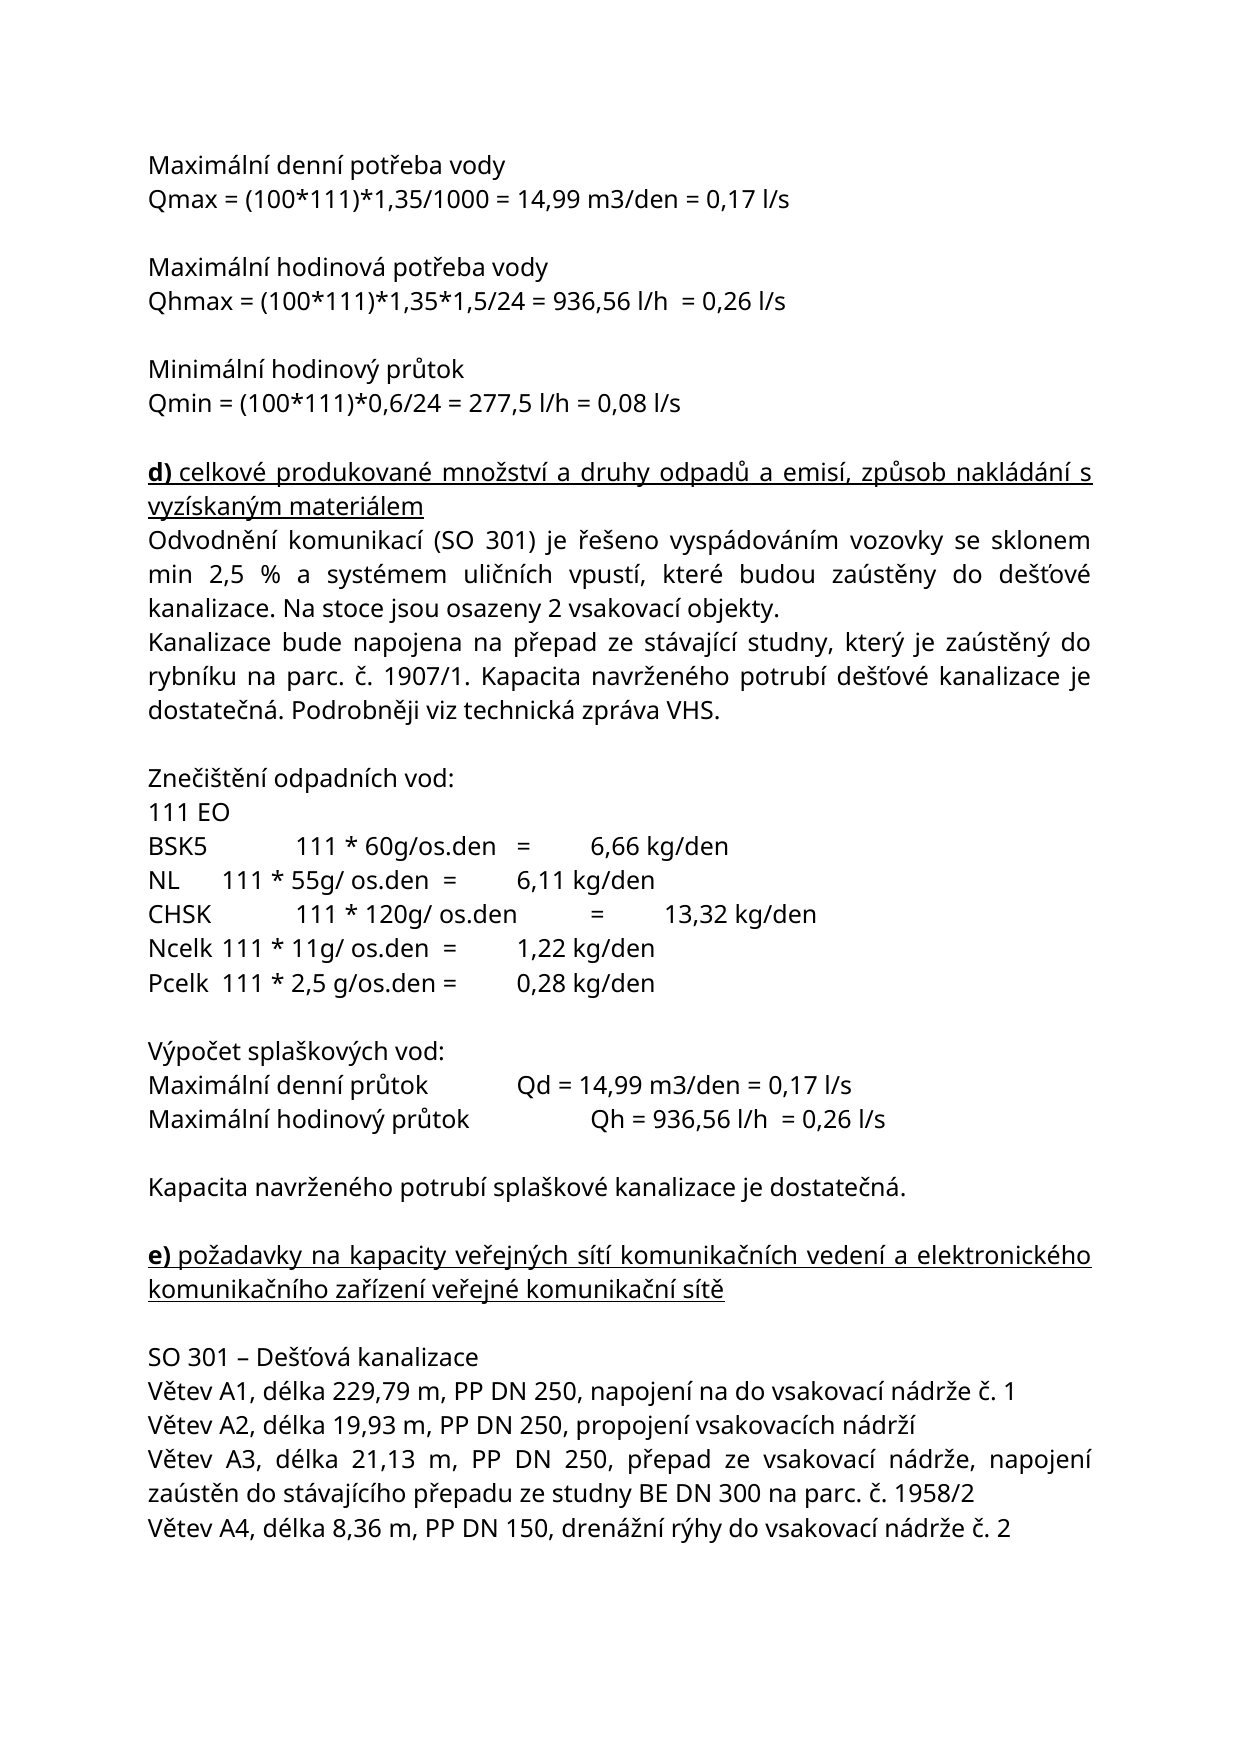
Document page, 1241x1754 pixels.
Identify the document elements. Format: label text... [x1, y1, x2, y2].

text Kapacita navrženého potrubí splaškové kanalizace je dostatečná. [148, 1169, 1092, 1204]
text Ncelk 111 * 11g/ os.den = 1,22 kg/den [148, 931, 1092, 965]
text Výpočet splaškových vod: [148, 1033, 1092, 1067]
text d) celkové produkované množství a druhy odpadů a emisí, způsob nakládání s vyzískaným materiálem [148, 454, 1092, 483]
text Qmax = (100*111)*1,35/1000 = 14,99 m3/den = 0,17 l/s [148, 182, 1092, 216]
text NL 111 * 55g/ os.den = 6,11 kg/den [148, 863, 1092, 897]
text Odvodnění komunikací (SO 301) je řešeno vyspádováním vozovky se sklonem min 2,5 % a systémem uličních vpustí, které budou zaústěny do dešťové kanalizace. Na stoce jsou osazeny 2 vsakovací objekty. [148, 522, 1092, 624]
text Maximální denní průtok Qd = 14,99 m3/den = 0,17 l/s [148, 1067, 1092, 1101]
text Kanalizace bude napojena na přepad ze stávající studny, který je zaústěný do rybníku na parc. č. 1907/1. Kapacita navrženého potrubí dešťové kanalizace je dostatečná. Podrobněji viz technická zpráva VHS. [148, 624, 1092, 727]
text SO 301 – Dešťová kanalizace [148, 1340, 1092, 1374]
text Větev A3, délka 21,13 m, PP DN 250, přepad ze vsakovací nádrže, napojení zaústěn do stávajícího přepadu ze studny BE DN 300 na parc. č. 1958/2 [148, 1442, 1092, 1510]
text d) celkové produkované množství a druhy odpadů a emisí, způsob nakládání s vyzískaným materiálem [148, 485, 1092, 522]
text CHSK 111 * 120g/ os.den = 13,32 kg/den [148, 897, 1092, 931]
text Maximální hodinový průtok Qh = 936,56 l/h = 0,26 l/s [148, 1101, 1092, 1136]
text Znečištění odpadních vod: [148, 761, 1092, 795]
text Větev A4, délka 8,36 m, PP DN 150, drenážní rýhy do vsakovací nádrže č. 2 [148, 1510, 1092, 1544]
text Maximální hodinová potřeba vody [148, 250, 1092, 284]
text Minimální hodinový průtok [148, 352, 1092, 386]
text Qmin = (100*111)*0,6/24 = 277,5 l/h = 0,08 l/s [148, 386, 1092, 420]
text 111 EO [148, 795, 1092, 829]
text BSK5 111 * 60g/os.den = 6,66 kg/den [148, 829, 1092, 863]
text Qhmax = (100*111)*1,35*1,5/24 = 936,56 l/h = 0,26 l/s [148, 284, 1092, 318]
text Větev A2, délka 19,93 m, PP DN 250, propojení vsakovacích nádrží [148, 1408, 1092, 1442]
text Maximální denní potřeba vody [148, 148, 1092, 182]
text e) požadavky na kapacity veřejných sítí komunikačních vedení a elektronického komunikačního zařízení veřejné komunikační sítě [148, 1268, 1092, 1306]
text Větev A1, délka 229,79 m, PP DN 250, napojení na do vsakovací nádrže č. 1 [148, 1374, 1092, 1408]
text Pcelk 111 * 2,5 g/os.den = 0,28 kg/den [148, 965, 1092, 999]
text e) požadavky na kapacity veřejných sítí komunikačních vedení a elektronického komunikačního zařízení veřejné komunikační sítě [148, 1238, 1092, 1267]
